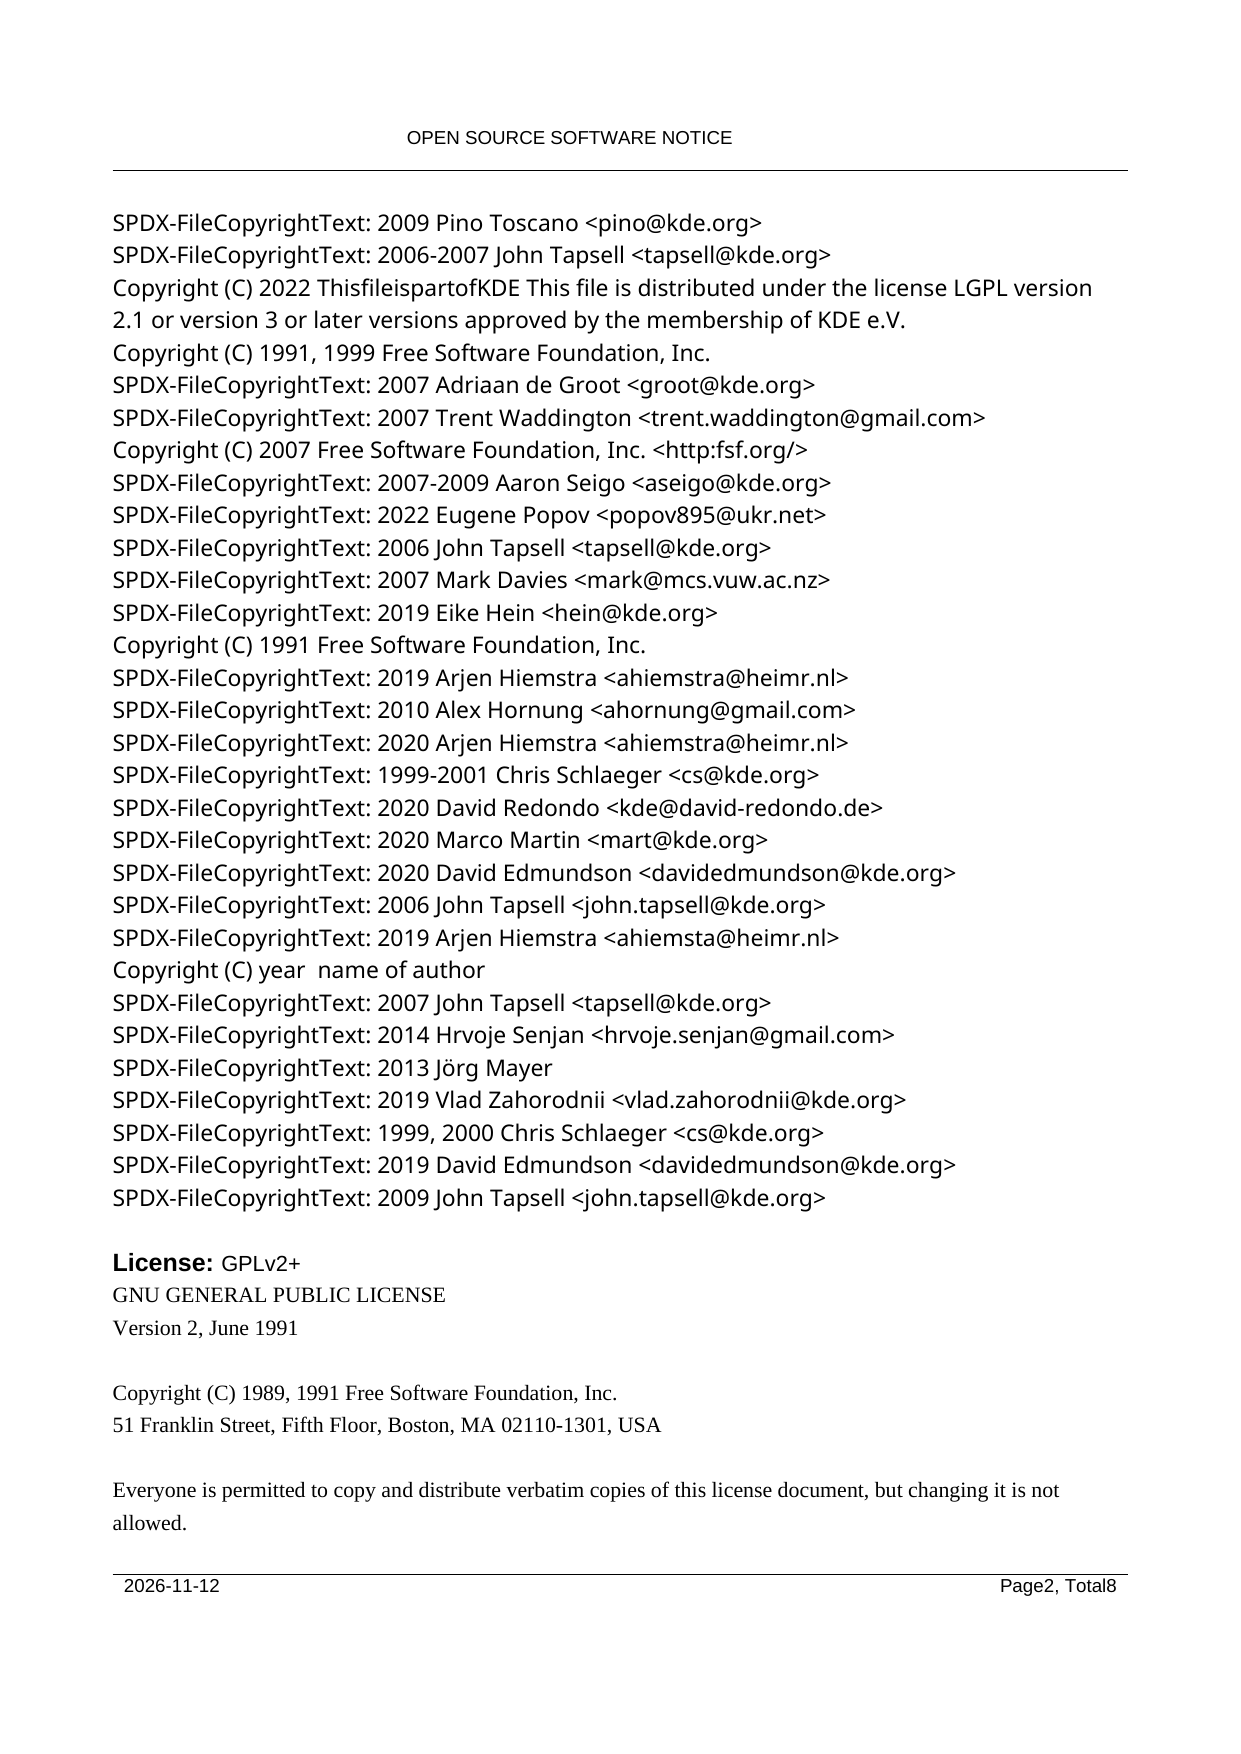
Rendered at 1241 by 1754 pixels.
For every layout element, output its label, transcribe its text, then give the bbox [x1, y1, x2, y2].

text License: GPLv2+ [112, 1246, 1128, 1279]
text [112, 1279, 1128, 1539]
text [112, 206, 1128, 1246]
